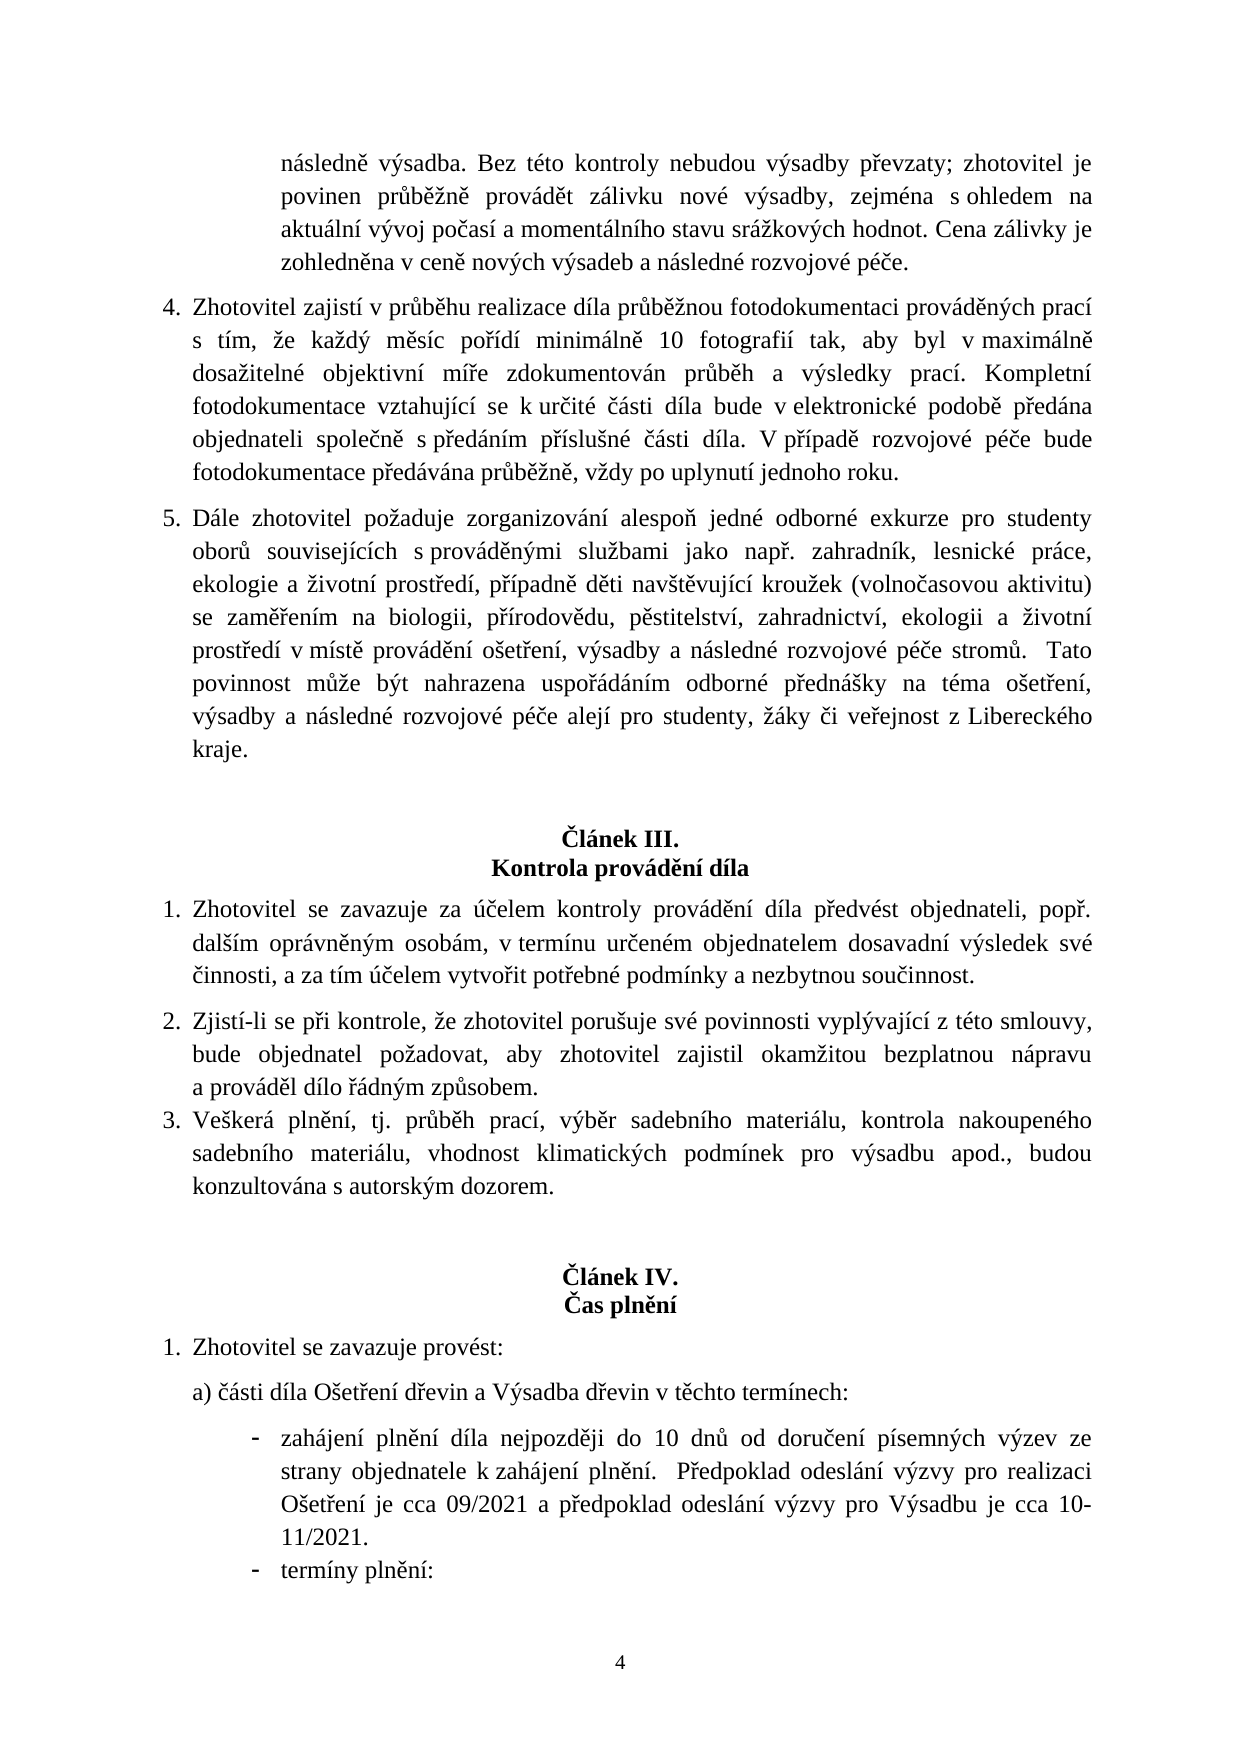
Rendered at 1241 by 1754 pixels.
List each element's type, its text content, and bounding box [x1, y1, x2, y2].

list zahájení plnění díla nejpozději do 10 dnů od doručení písemných výzev ze strany objednatele k zahájení plnění. Předpoklad odeslání výzvy pro realizaci Ošetření je cca 09/2021 a předpoklad odeslání výzvy pro Výsadbu je cca 10-11/2021. [251, 1423, 1092, 1551]
list Zhotovitel zajistí v průběhu realizace díla průběžnou fotodokumentaci prováděných prací s tím, že každý měsíc pořídí minimálně 10 fotografií tak, aby byl v maximálně dosažitelné objektivní míře zdokumentován průběh a výsledky prací. Kompletní fotodokumentace vztahující se k určité části díla bude v elektronické podobě předána objednateli společně s předáním příslušné části díla. V případě rozvojové péče bude fotodokumentace předávána průběžně, vždy po uplynutí jednoho roku. [162, 292, 1092, 486]
list Veškerá plnění, tj. průběh prací, výběr sadebního materiálu, kontrola nakoupeného sadebního materiálu, vhodnost klimatických podmínek pro výsadbu apod., budou konzultována s autorským dozorem. [162, 1105, 1092, 1200]
text Článek III. [148, 824, 1092, 853]
list termíny plnění: [251, 1555, 1092, 1584]
list Zjistí-li se při kontrole, že zhotovitel porušuje své povinnosti vyplývající z této smlouvy, bude objednatel požadovat, aby zhotovitel zajistil okamžitou bezplatnou nápravu a prováděl dílo řádným způsobem. [162, 1006, 1092, 1101]
list Dále zhotovitel požaduje zorganizování alespoň jedné odborné exkurze pro studenty oborů souvisejících s prováděnými službami jako např. zahradník, lesnické práce, ekologie a životní prostředí, případně děti navštěvující kroužek (volnočasovou aktivitu) se zaměřením na biologii, přírodovědu, pěstitelství, zahradnictví, ekologii a životní prostředí v místě provádění ošetření, výsadby a následné rozvojové péče stromů. Tato povinnost může být nahrazena uspořádáním odborné přednášky na téma ošetření, výsadby a následné rozvojové péče alejí pro studenty, žáky či veřejnost z Libereckého kraje. [162, 503, 1092, 763]
list Zhotovitel se zavazuje provést: [162, 1332, 1092, 1361]
text Kontrola provádění díla [148, 853, 1092, 882]
list Zhotovitel se zavazuje za účelem kontroly provádění díla předvést objednateli, popř. dalším oprávněným osobám, v termínu určeném objednatelem dosavadní výsledek své činnosti, a za tím účelem vytvořit potřebné podmínky a nezbytnou součinnost. [162, 894, 1092, 989]
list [251, 148, 1092, 276]
text Článek IV. Čas plnění [148, 1262, 1092, 1319]
text a) části díla Ošetření dřevin a Výsadba dřevin v těchto termínech: [192, 1377, 1092, 1406]
